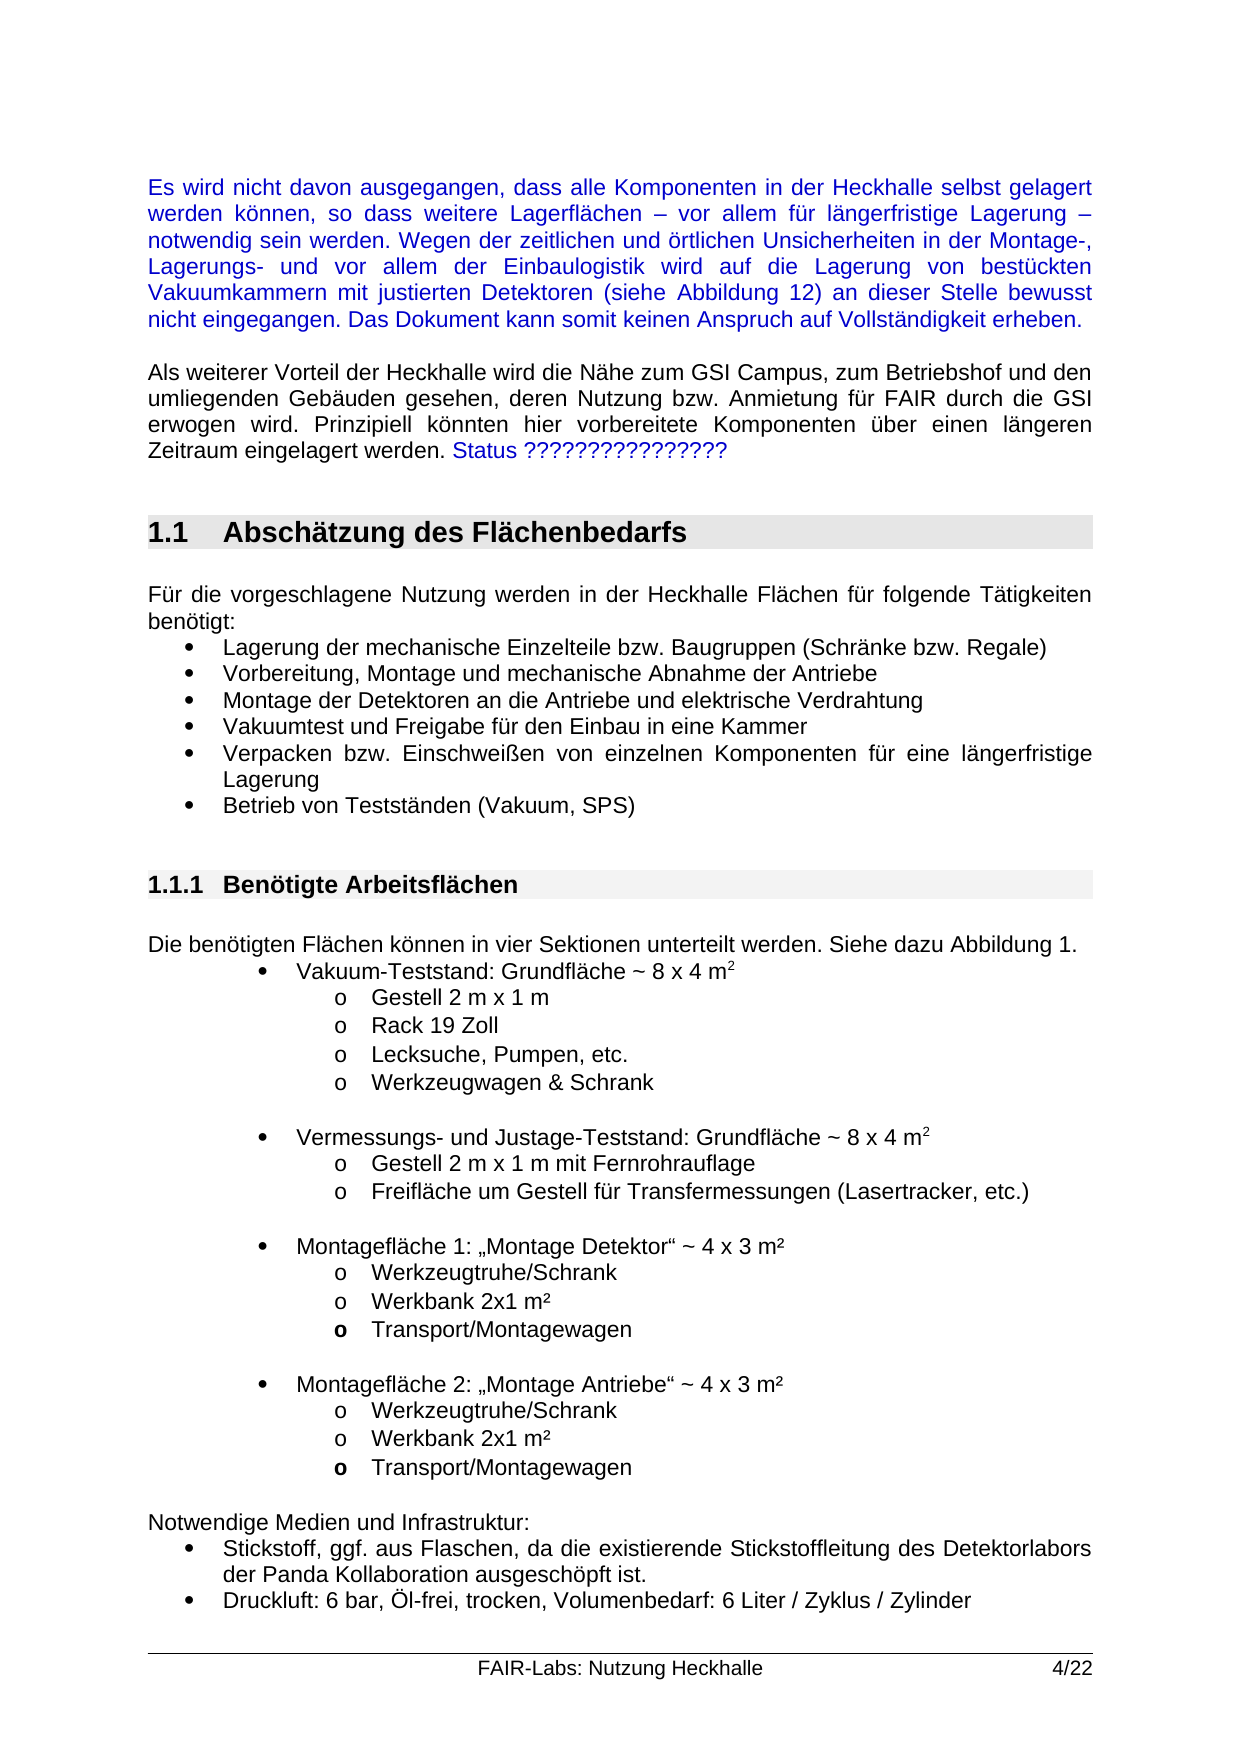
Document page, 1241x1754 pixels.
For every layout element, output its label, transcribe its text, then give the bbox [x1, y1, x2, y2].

list Vorbereitung, Montage und mechanische Abnahme der Antriebe [185, 660, 1093, 687]
list Vermessungs- und Justage-Teststand: Grundfläche ~ 8 x 4 m2 [258, 1124, 1093, 1150]
list Gestell 2 m x 1 m mit Fernrohrauflage [333, 1150, 1093, 1178]
text Notwendige Medien und Infrastruktur: [148, 1508, 1093, 1535]
list Druckluft: 6 bar, Öl-frei, trocken, Volumenbedarf: 6 Liter / Zyklus / Zylinder [185, 1587, 1093, 1614]
list Gestell 2 m x 1 m [333, 984, 1093, 1012]
list Werkzeugtruhe/Schrank [333, 1397, 1093, 1425]
list Montage der Detektoren an die Antriebe und elektrische Verdrahtung [185, 687, 1093, 713]
list Lecksuche, Pumpen, etc. [333, 1041, 1093, 1069]
list Vakuum-Teststand: Grundfläche ~ 8 x 4 m2 [258, 958, 1093, 984]
text Es wird nicht davon ausgegangen, dass alle Komponenten in der Heckhalle selbst gelagert werden können, so dass weitere Lagerflächen – vor allem für längerfristige Lagerung – notwendig sein werden. Wegen der zeitlichen und örtlichen Unsicherheiten in der Montage-, Lagerungs- und vor allem der Einbaulogistik wird auf die Lagerung von bestückten Vakuumkammern mit justierten Detektoren (siehe Abbildung 12) an dieser Stelle bewusst nicht eingegangen. Das Dokument kann somit keinen Anspruch auf Vollständigkeit erheben. [148, 174, 1093, 332]
list Verpacken bzw. Einschweißen von einzelnen Komponenten für eine längerfristige Lagerung [185, 739, 1093, 792]
list Transport/Montagewagen [333, 1454, 1093, 1482]
list Vakuumtest und Freigabe für den Einbau in eine Kammer [185, 713, 1093, 739]
list Montagefläche 1: „Montage Detektor“ ~ 4 x 3 m² [258, 1233, 1093, 1259]
text Für die vorgeschlagene Nutzung werden in der Heckhalle Flächen für folgende Tätigkeiten benötigt: [148, 581, 1093, 634]
list Werkbank 2x1 m² [333, 1288, 1093, 1316]
subtitle Benötigte Arbeitsflächen [148, 870, 1093, 899]
text Als weiterer Vorteil der Heckhalle wird die Nähe zum GSI Campus, zum Betriebshof und den umliegenden Gebäuden gesehen, deren Nutzung bzw. Anmietung für FAIR durch die GSI erwogen wird. Prinzipiell könnten hier vorbereitete Komponenten über einen längeren Zeitraum eingelagert werden. Status ???????????????? [148, 358, 1093, 464]
list Transport/Montagewagen [333, 1316, 1093, 1344]
list Rack 19 Zoll [333, 1012, 1093, 1041]
list Freifläche um Gestell für Transfermessungen (Lasertracker, etc.) [333, 1178, 1093, 1207]
list Werkzeugwagen & Schrank [333, 1069, 1093, 1097]
list Stickstoff, ggf. aus Flaschen, da die existierende Stickstoffleitung des Detektorlabors der Panda Kollaboration ausgeschöpft ist. [185, 1535, 1093, 1587]
list Betrieb von Testständen (Vakuum, SPS) [185, 792, 1093, 818]
subtitle Abschätzung des Flächenbedarfs [148, 515, 1093, 549]
list Lagerung der mechanische Einzelteile bzw. Baugruppen (Schränke bzw. Regale) [185, 634, 1093, 660]
list Werkbank 2x1 m² [333, 1425, 1093, 1454]
list Werkzeugtruhe/Schrank [333, 1259, 1093, 1288]
text Die benötigten Flächen können in vier Sektionen unterteilt werden. Siehe dazu Abbildung 1. [148, 931, 1093, 958]
list Montagefläche 2: „Montage Antriebe“ ~ 4 x 3 m² [258, 1371, 1093, 1397]
